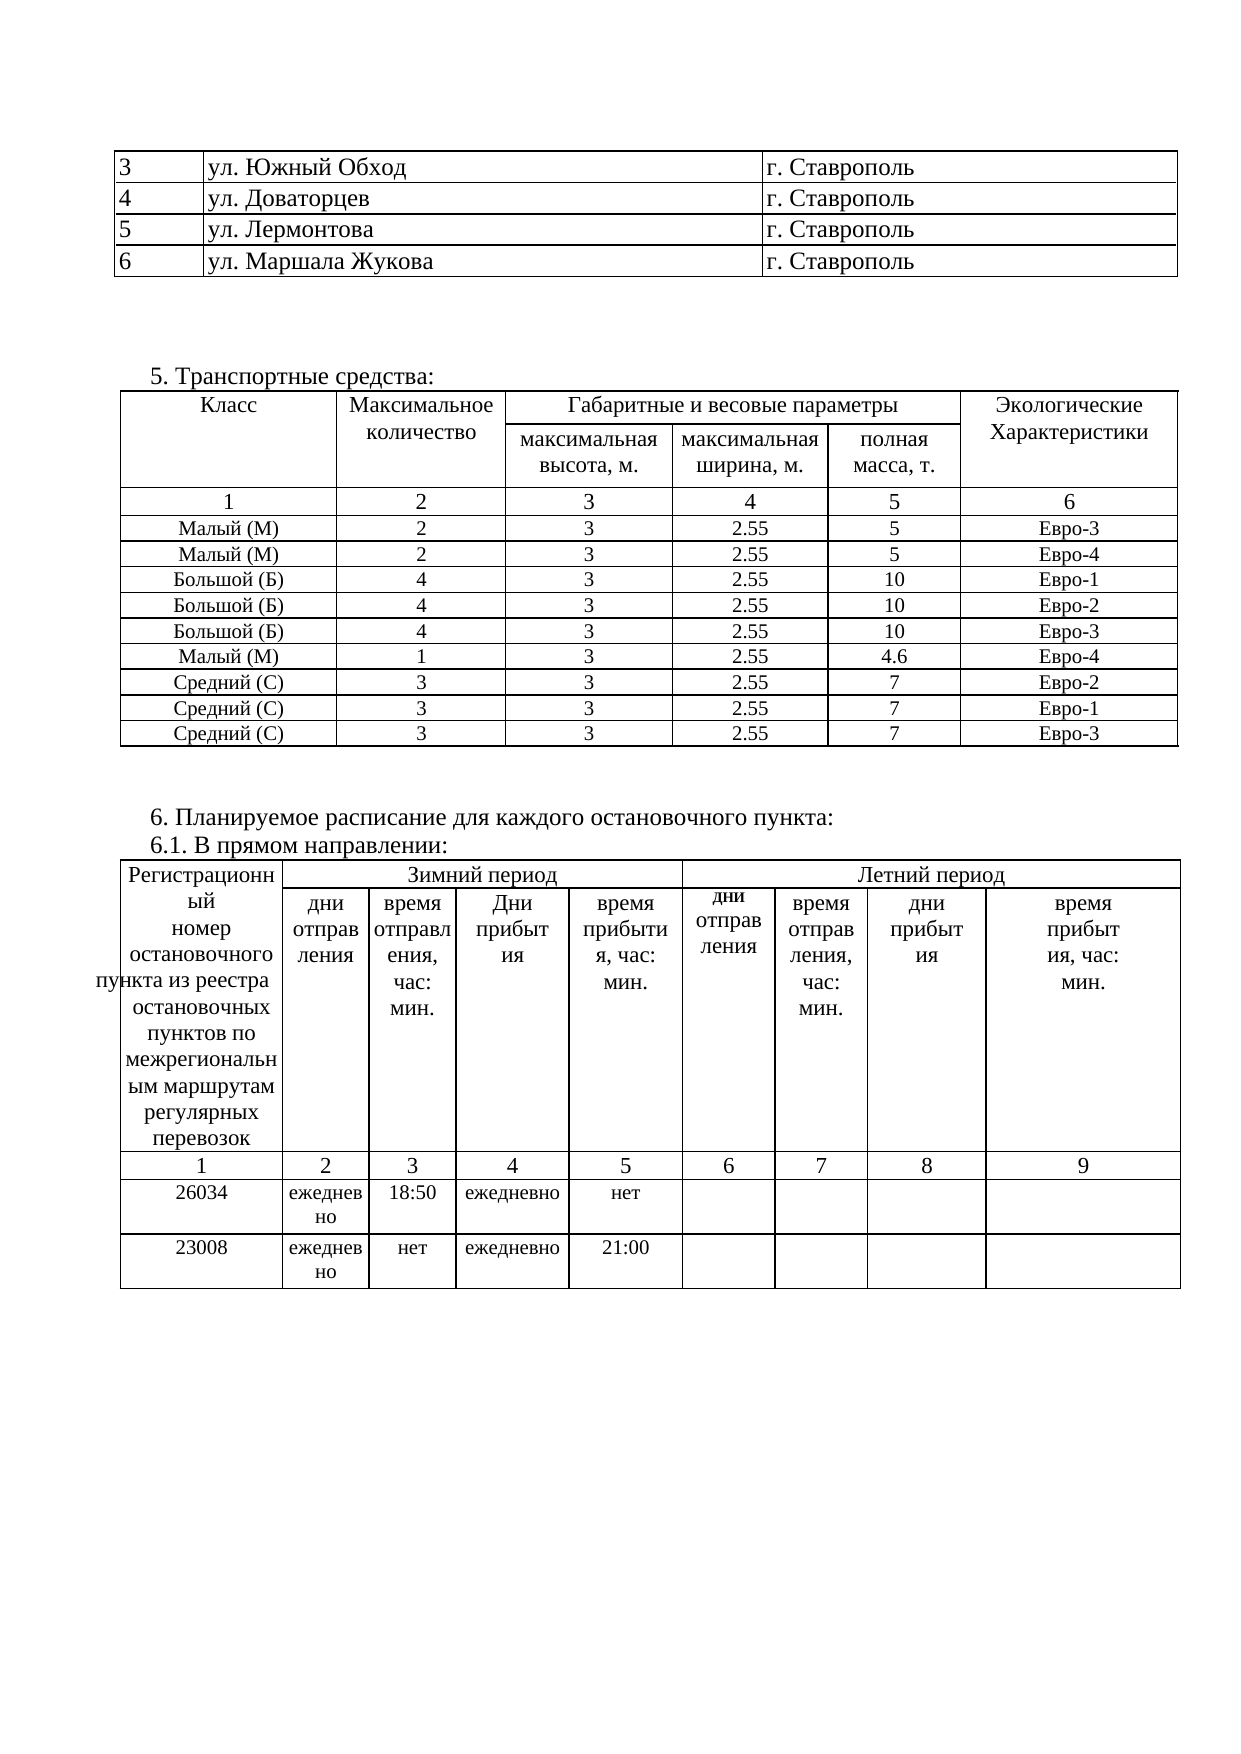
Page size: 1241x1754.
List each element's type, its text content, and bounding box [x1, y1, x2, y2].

text 6.1. В прямом направлении: [150, 831, 1090, 859]
table_cell 4 [337, 593, 505, 617]
table_cell 2.55 [673, 721, 827, 745]
table_cell 10 [829, 593, 960, 617]
table_cell Евро-1 [961, 567, 1177, 591]
table_cell [776, 1180, 867, 1233]
table_cell 4 [673, 488, 827, 514]
table_cell 10 [829, 567, 960, 591]
table_cell [683, 1235, 774, 1287]
table_cell время прибыт ия, час: мин. [987, 889, 1180, 1151]
table_cell 3 [115, 152, 203, 181]
table_cell 3 [506, 696, 672, 719]
table_cell 7 [829, 721, 960, 745]
table_cell Евро-4 [961, 644, 1177, 668]
table_cell ежедневно [457, 1235, 568, 1287]
table_cell максимальная высота, м. [506, 425, 672, 487]
table_cell 3 [506, 542, 672, 566]
table_cell 9 [987, 1152, 1180, 1179]
table_cell 3 [506, 619, 672, 643]
table_cell Евро-3 [961, 619, 1177, 643]
table_cell ежедневно [283, 1235, 368, 1287]
table_cell 1 [337, 644, 505, 668]
table_cell 3 [506, 721, 672, 745]
table_cell 2.55 [673, 696, 827, 719]
table_cell ул. Маршала Жукова [204, 246, 762, 276]
table_cell [987, 1235, 1180, 1287]
table_cell [868, 1180, 985, 1233]
table_cell 2.55 [673, 670, 827, 694]
table_cell ежедневно [283, 1180, 368, 1233]
table_cell 2 [337, 542, 505, 566]
table_cell Большой (Б) [121, 619, 336, 643]
table_cell 3 [506, 644, 672, 668]
table_cell 6 [115, 245, 203, 276]
table_cell 5 [570, 1152, 682, 1179]
table_cell 3 [337, 696, 505, 719]
table_cell 6 [961, 488, 1177, 514]
table_cell 4.6 [829, 644, 960, 668]
table_cell ежедневно [457, 1180, 568, 1233]
table_cell Большой (Б) [121, 593, 336, 617]
table_cell Евро-3 [961, 516, 1177, 540]
table_cell 2 [337, 488, 505, 514]
table_cell 2 [283, 1152, 368, 1179]
table_cell 4 [115, 183, 203, 213]
table_cell 7 [829, 696, 960, 719]
table_cell 3 [370, 1152, 455, 1179]
table_cell 1 [121, 1152, 282, 1179]
table_cell г. Ставрополь [763, 181, 1177, 213]
table_cell Малый (М) [121, 542, 336, 566]
table_cell 8 [868, 1152, 985, 1179]
table_cell [683, 1180, 774, 1233]
table_cell 3 [506, 670, 672, 694]
table_header Экологические Характеристики [961, 392, 1177, 487]
table_cell 3 [506, 488, 672, 514]
text 5. Транспортные средства: [150, 361, 1090, 390]
table_cell 26034 [121, 1180, 282, 1233]
table_cell время отправ ления, час: мин. [776, 889, 867, 1151]
table_cell 3 [337, 721, 505, 745]
table_cell 2.55 [673, 516, 827, 540]
table_cell полная масса, т. [829, 425, 960, 487]
table_cell Евро-2 [961, 593, 1177, 617]
table_cell [868, 1235, 985, 1287]
table_cell ДНИ отправ ления [683, 889, 774, 1151]
table_cell 2.55 [673, 567, 827, 591]
table_cell Евро-2 [961, 670, 1177, 694]
table_cell 2.55 [673, 644, 827, 668]
table_cell 5 [829, 488, 960, 514]
table_cell Малый (М) [121, 644, 336, 668]
table_cell нет [570, 1180, 682, 1233]
table_cell Средний (С) [121, 721, 336, 745]
table_header Зимний период [283, 861, 682, 887]
table_cell 18:50 [370, 1180, 455, 1233]
table_cell 4 [457, 1152, 568, 1179]
table_header Регистрационный номер остановочного пункта из реестра остановочных пунктов по межрегиональным маршрутам регулярных перевозок [121, 861, 282, 1151]
table_cell г. Ставрополь [763, 213, 1177, 244]
table_cell 3 [506, 593, 672, 617]
table_cell 3 [337, 670, 505, 694]
table_cell максимальная ширина, м. [673, 425, 827, 487]
table_cell дни отправ ления [283, 889, 368, 1151]
table_cell 4 [337, 619, 505, 643]
table_header Максимальное количество [337, 392, 505, 487]
table_cell Средний (С) [121, 696, 336, 719]
table_cell ул. Доваторцев [204, 183, 762, 213]
table_cell ул. Южный Обход [204, 152, 762, 181]
table_cell 2 [337, 516, 505, 540]
table_cell нет [370, 1235, 455, 1287]
table_cell Большой (Б) [121, 567, 336, 591]
table_cell дни прибыт ия [868, 889, 985, 1151]
table_cell 5 [829, 542, 960, 566]
table_cell 23008 [121, 1235, 282, 1287]
table_cell 4 [337, 567, 505, 591]
table_cell 3 [506, 516, 672, 540]
table_cell г. Ставрополь [763, 244, 1177, 276]
table_cell Дни прибыт ия [457, 889, 568, 1151]
table_cell 1 [121, 488, 336, 514]
table_cell 5 [829, 516, 960, 540]
table_header Летний период [683, 861, 1180, 887]
table_cell Евро-1 [961, 696, 1177, 719]
table_cell 2.55 [673, 619, 827, 643]
table_cell 3 [506, 567, 672, 591]
table_cell 7 [776, 1152, 867, 1179]
table_cell Малый (М) [121, 516, 336, 540]
table_header Класс [121, 392, 336, 487]
table_cell 2.55 [673, 593, 827, 617]
table_cell 6 [683, 1152, 774, 1179]
table_cell 7 [829, 670, 960, 694]
table_cell 21:00 [570, 1235, 682, 1287]
table_cell 2.55 [673, 542, 827, 566]
table_cell 5 [115, 214, 203, 244]
table_cell ул. Лермонтова [204, 215, 762, 244]
table_cell [776, 1235, 867, 1287]
table_cell Средний (С) [121, 670, 336, 694]
table_cell Евро-3 [961, 721, 1177, 745]
table_cell г. Ставрополь [763, 152, 1177, 181]
table_cell [987, 1180, 1180, 1233]
table_header Габаритные и весовые параметры [506, 392, 960, 423]
table_cell Евро-4 [961, 542, 1177, 566]
text 6. Планируемое расписание для каждого остановочного пункта: [150, 802, 1090, 831]
table_cell время отправл ения, час: мин. [370, 889, 455, 1151]
table_cell 10 [829, 619, 960, 643]
table_cell время прибыти я, час: мин. [570, 889, 682, 1151]
